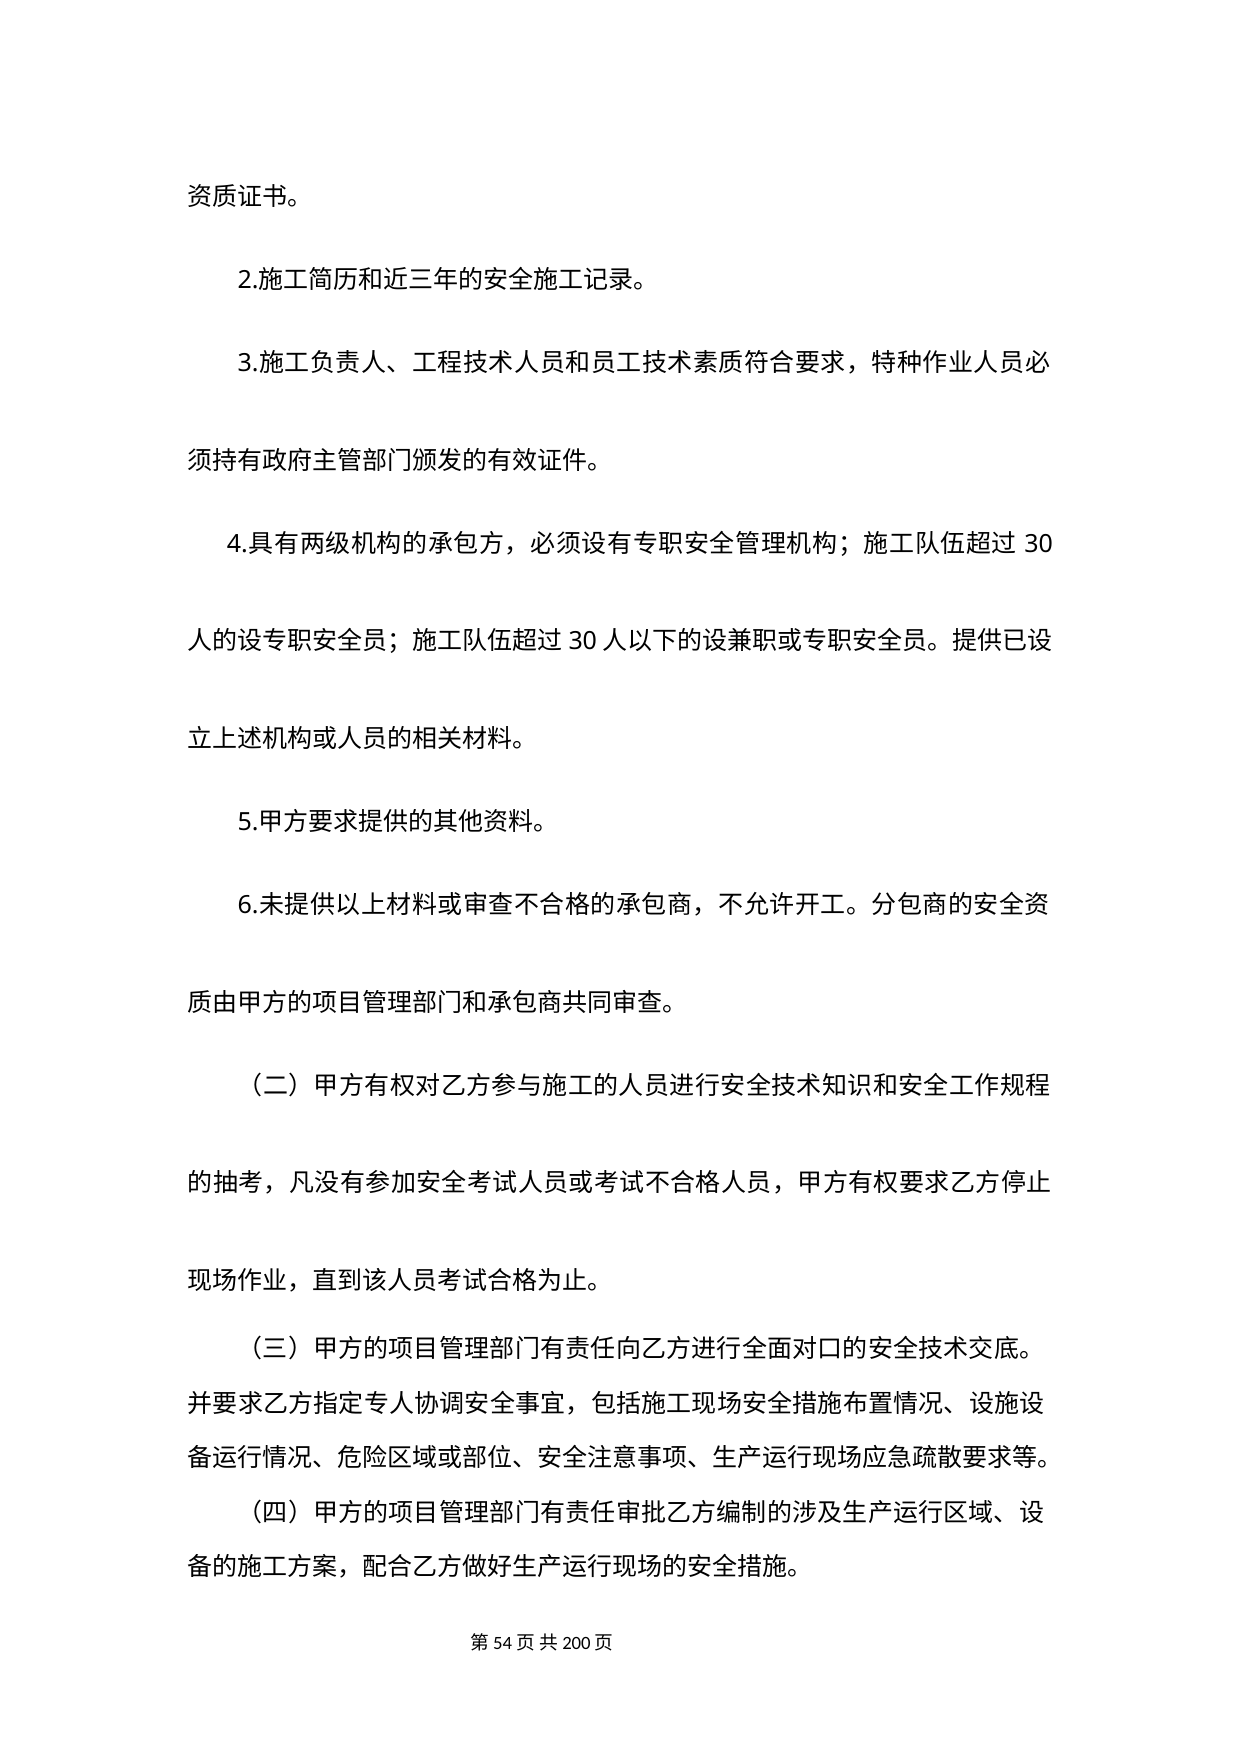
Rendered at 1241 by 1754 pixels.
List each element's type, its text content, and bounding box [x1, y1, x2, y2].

text （四）甲方的项目管理部门有责任审批乙方编制的涉及生产运行区域、设备的施工方案，配合乙方做好生产运行现场的安全措施。 [187, 1492, 1044, 1583]
text 3.施工负责人、工程技术人员和员工技术素质符合要求，特种作业人员必须持有政府主管部门颁发的有效证件。 [187, 328, 1053, 491]
text （三）甲方的项目管理部门有责任向乙方进行全面对口的安全技术交底。并要求乙方指定专人协调安全事宜，包括施工现场安全措施布置情况、设施设备运行情况、危险区域或部位、安全注意事项、生产运行现场应急疏散要求等。 [187, 1329, 1044, 1474]
text 2.施工简历和近三年的安全施工记录。 [187, 245, 1053, 310]
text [187, 162, 1053, 227]
text （二）甲方有权对乙方参与施工的人员进行安全技术知识和安全工作规程的抽考，凡没有参加安全考试人员或考试不合格人员，甲方有权要求乙方停止现场作业，直到该人员考试合格为止。 [187, 1051, 1053, 1311]
text 4.具有两级机构的承包方，必须设有专职安全管理机构；施工队伍超过30人的设专职安全员；施工队伍超过30人以下的设兼职或专职安全员。提供已设立上述机构或人员的相关材料。 [187, 509, 1053, 769]
text 6.未提供以上材料或审查不合格的承包商，不允许开工。分包商的安全资质由甲方的项目管理部门和承包商共同审查。 [187, 870, 1053, 1033]
text 5.甲方要求提供的其他资料。 [187, 787, 1053, 852]
